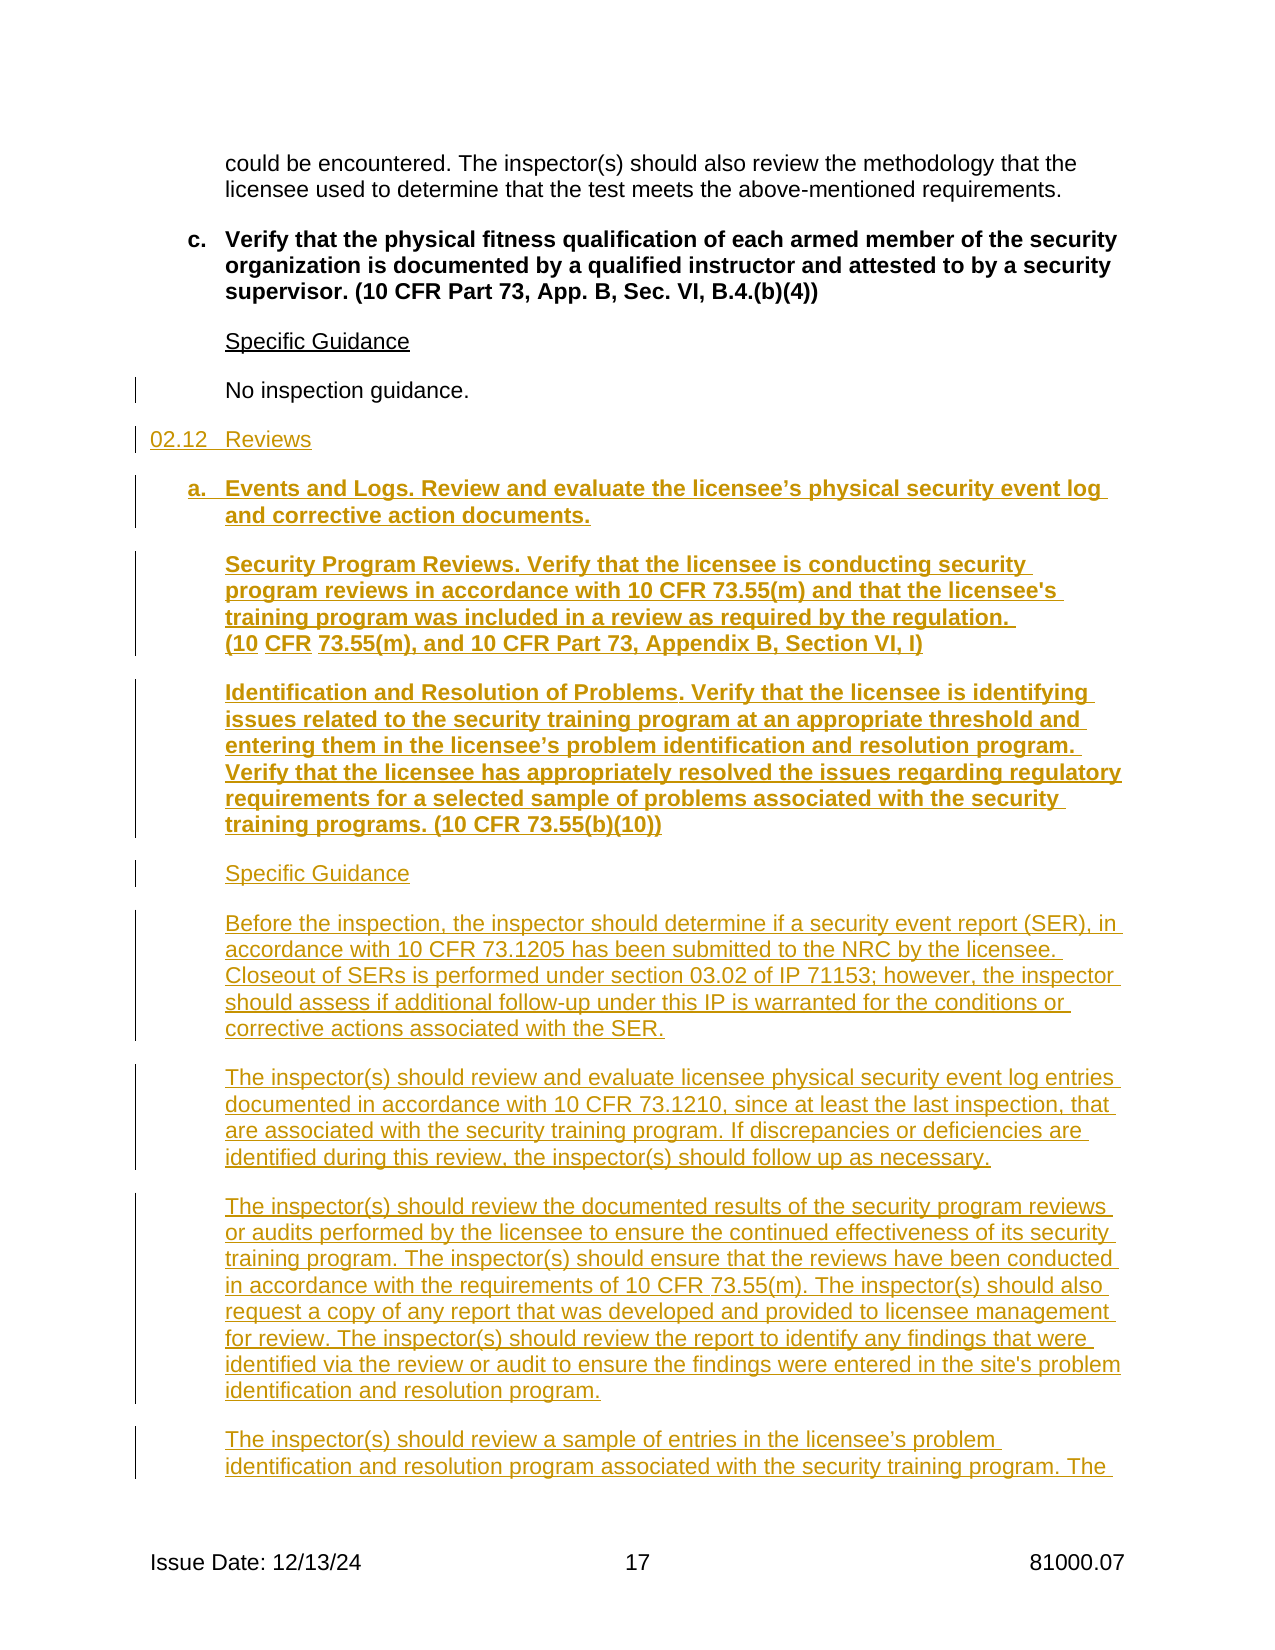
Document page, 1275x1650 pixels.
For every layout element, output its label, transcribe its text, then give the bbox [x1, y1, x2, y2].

text Specific Guidance [225, 328, 1125, 354]
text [225, 150, 1125, 203]
text No inspection guidance. [225, 377, 1125, 403]
list Verify that the physical fitness qualification of each armed member of the security organization is documented by a qualified instructor and attested to by a security supervisor. (10 CFR Part 73, App. B, Sec. VI, B.4.(b)(4)) [187, 226, 1125, 305]
